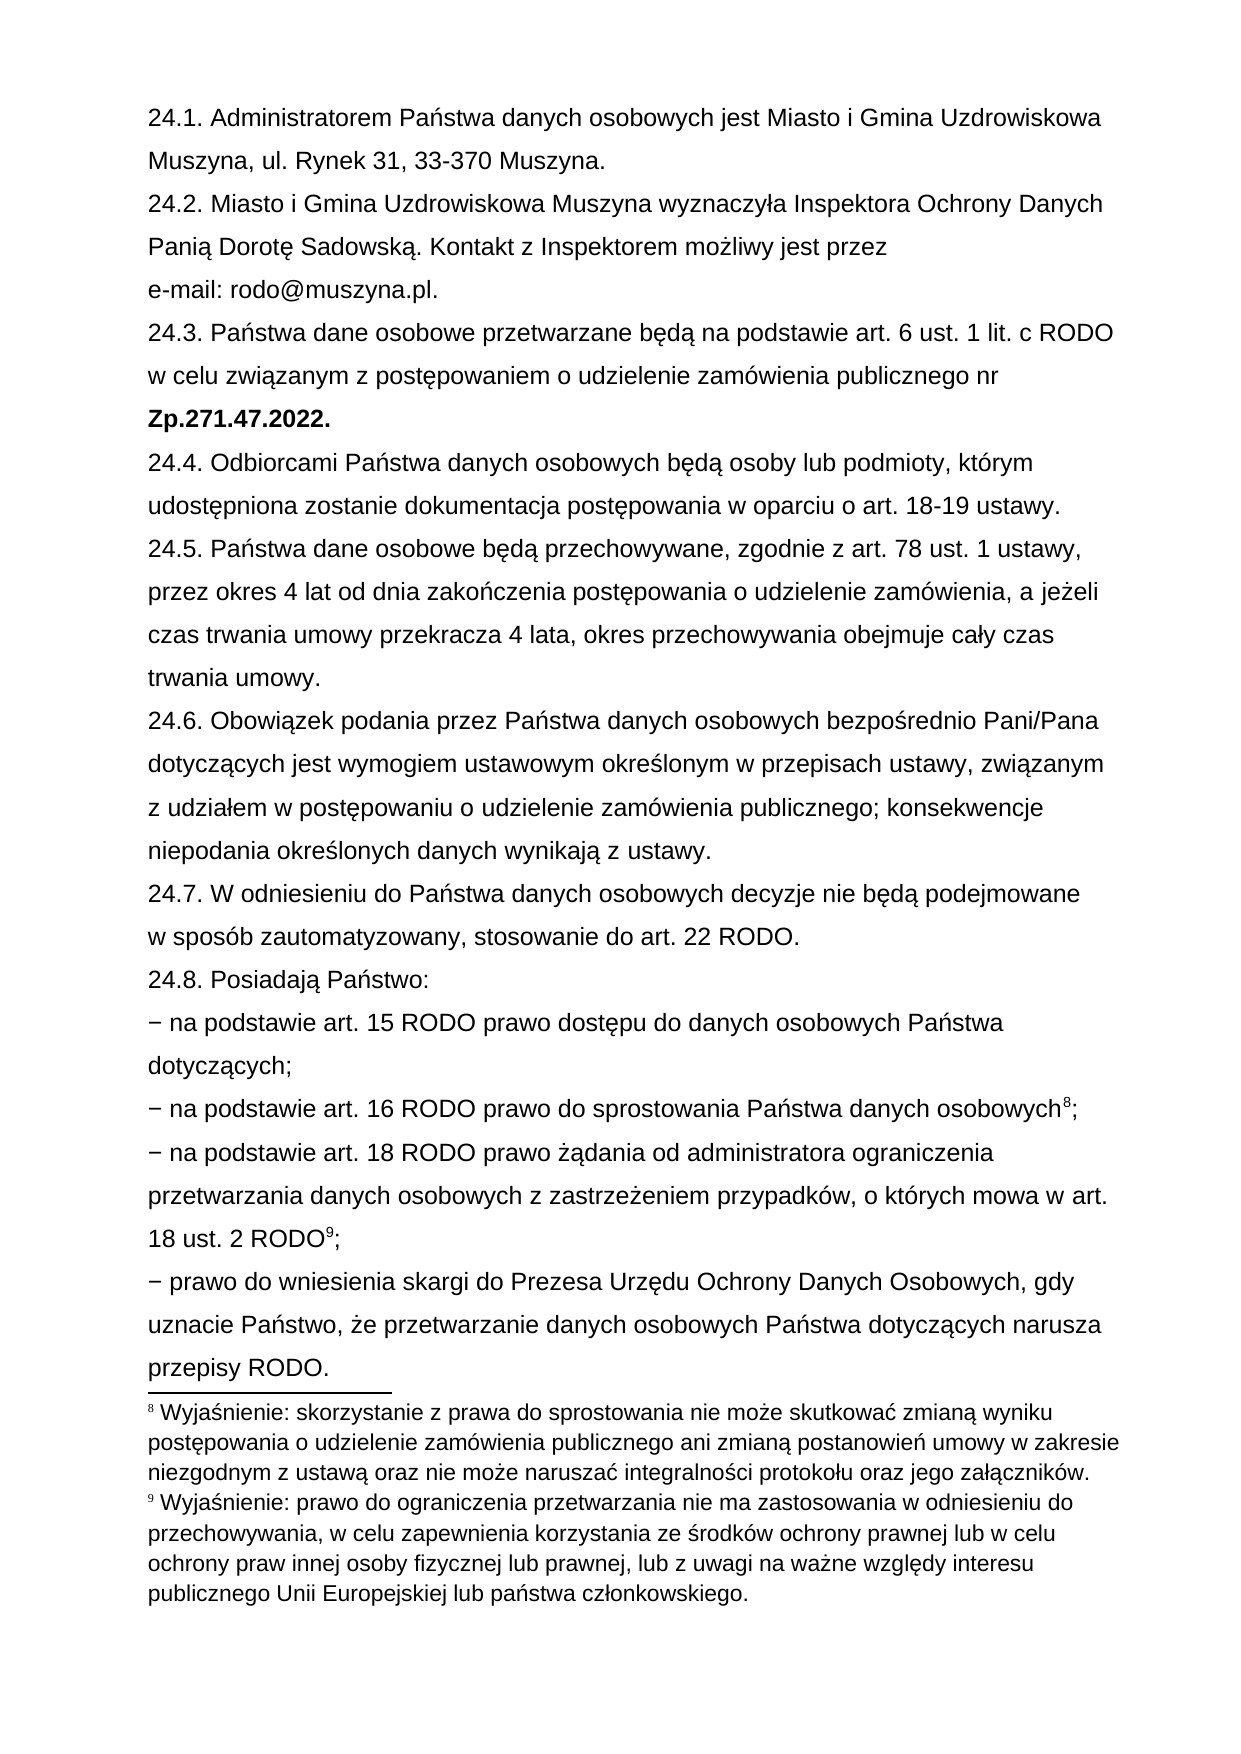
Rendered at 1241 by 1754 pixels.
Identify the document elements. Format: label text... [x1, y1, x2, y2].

text 24.2. Miasto i Gmina Uzdrowiskowa Muszyna wyznaczyła Inspektora Ochrony Danych Panią Dorotę Sadowską. Kontakt z Inspektorem możliwy jest przez [148, 189, 1122, 261]
text 24.4. Odbiorcami Państwa danych osobowych będą osoby lub podmioty, którym udostępniona zostanie dokumentacja postępowania w oparciu o art. 18-19 ustawy. [148, 447, 1122, 519]
text 24.6. Obowiązek podania przez Państwa danych osobowych bezpośrednio Pani/Pana dotyczących jest wymogiem ustawowym określonym w przepisach ustawy, związanym z udziałem w postępowaniu o udzielenie zamówienia publicznego; konsekwencje niepodania określonych danych wynikają z ustawy. [148, 706, 1122, 864]
text 24.3. Państwa dane osobowe przetwarzane będą na podstawie art. 6 ust. 1 lit. c RODO w celu związanym z postępowaniem o udzielenie zamówienia publicznego nr Zp.271.47.2022. [148, 318, 1122, 433]
text − na podstawie art. 18 RODO prawo żądania od administratora ograniczenia przetwarzania danych osobowych z zastrzeżeniem przypadków, o których mowa w art. 18 ust. 2 RODO; [148, 1137, 1122, 1252]
text 24.5. Państwa dane osobowe będą przechowywane, zgodnie z art. 78 ust. 1 ustawy, przez okres 4 lat od dnia zakończenia postępowania o udzielenie zamówienia, a jeżeli czas trwania umowy przekracza 4 lata, okres przechowywania obejmuje cały czas trwania umowy. [148, 534, 1122, 692]
text e-mail: rodo@muszyna.pl. [148, 275, 1122, 304]
text 24.7. W odniesieniu do Państwa danych osobowych decyzje nie będą podejmowane w sposób zautomatyzowany, stosowanie do art. 22 RODO. [148, 879, 1122, 951]
text − na podstawie art. 15 RODO prawo dostępu do danych osobowych Państwa dotyczących; [148, 1008, 1122, 1080]
text − prawo do wniesienia skargi do Prezesa Urzędu Ochrony Danych Osobowych, gdy uznacie Państwo, że przetwarzanie danych osobowych Państwa dotyczących narusza przepisy RODO. [148, 1267, 1122, 1382]
text − na podstawie art. 16 RODO prawo do sprostowania Państwa danych osobowych; [148, 1094, 1122, 1123]
text 24.1. Administratorem Państwa danych osobowych jest Miasto i Gmina Uzdrowiskowa Muszyna, ul. Rynek 31, 33-370 Muszyna. [148, 102, 1122, 174]
text 24.8. Posiadają Państwo: [148, 965, 1122, 994]
